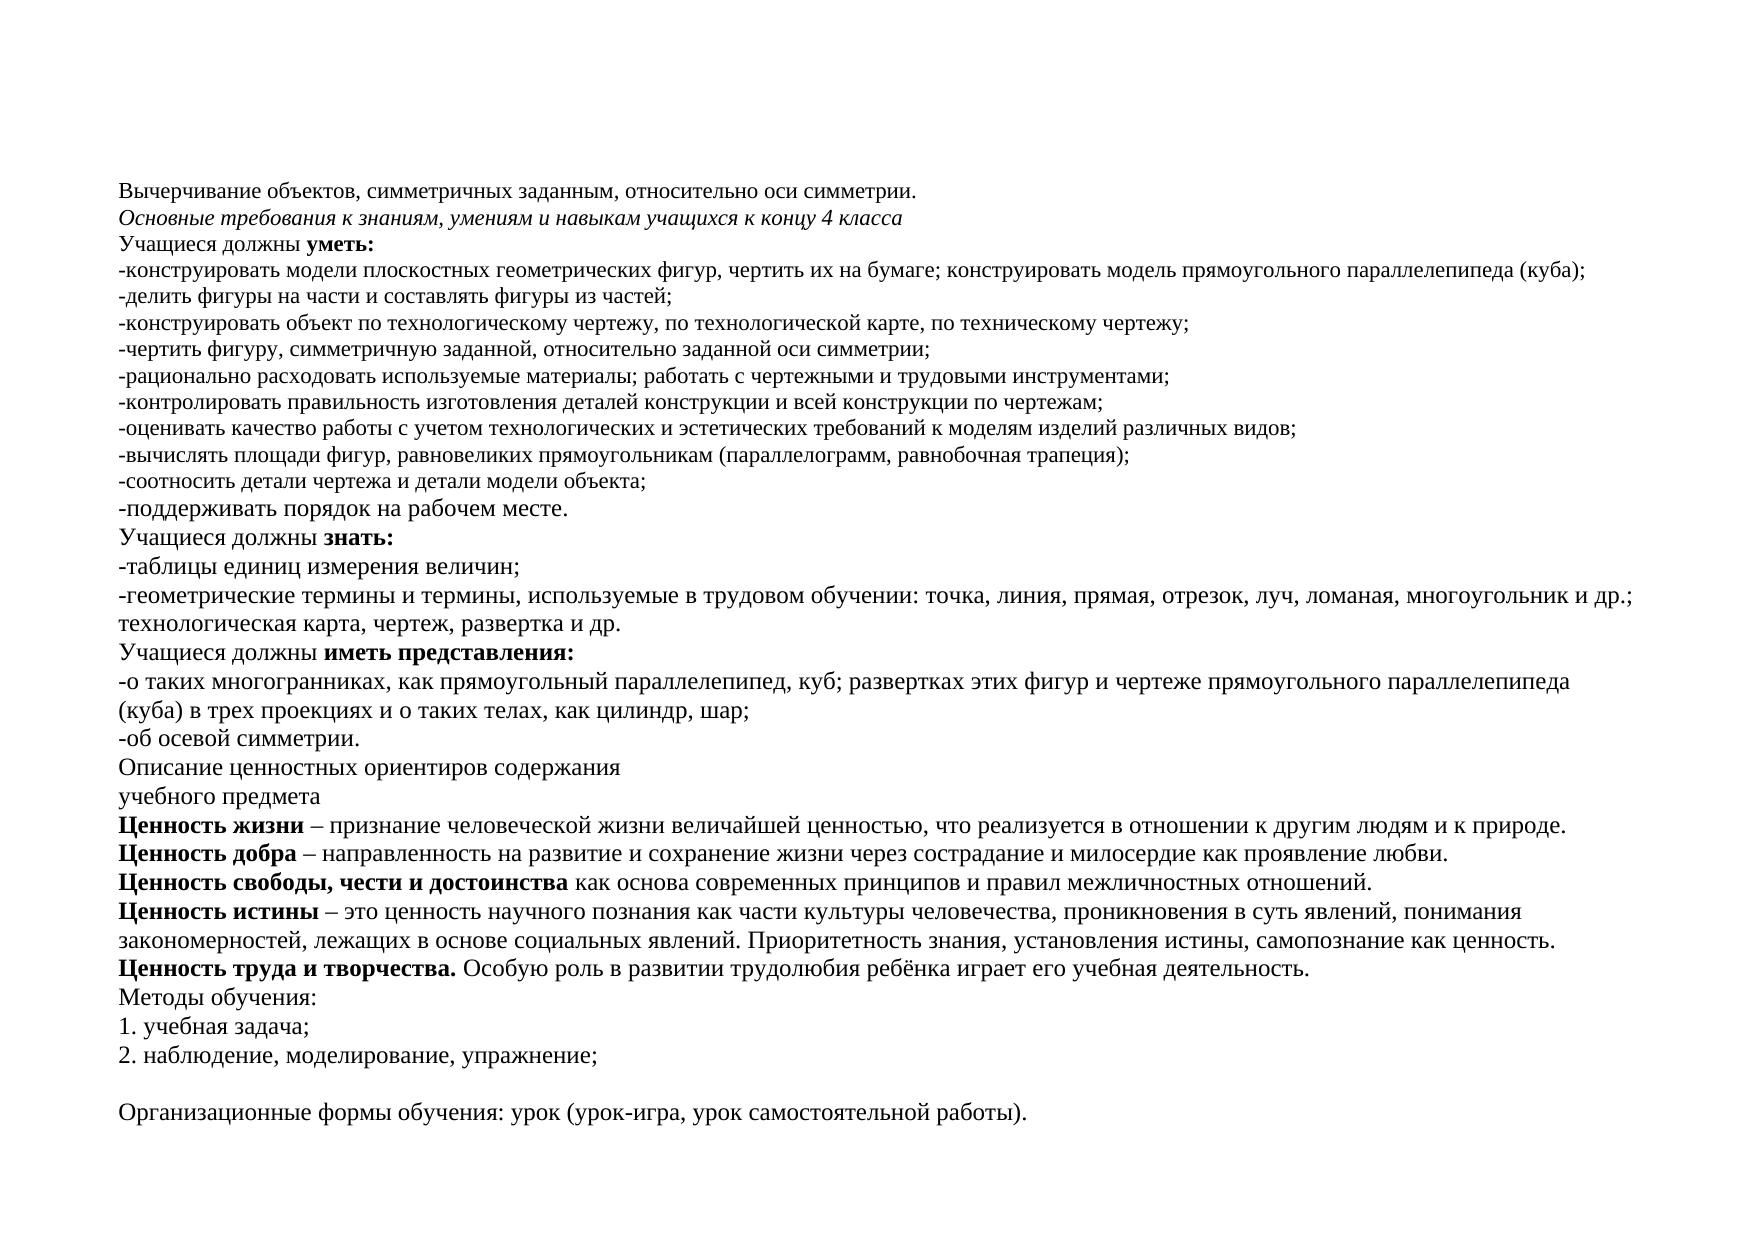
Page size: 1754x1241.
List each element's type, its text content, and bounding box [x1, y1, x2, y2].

text -вычислять площади фигур, равновеликих прямоугольникам (параллелограмм, равнобочная трапеция); [118, 441, 1636, 467]
text Описание ценностных ориентиров содержания [118, 752, 1636, 781]
text -конструировать объект по технологическому чертежу, по технологической карте, по техническому чертежу; [118, 309, 1636, 335]
text Ценность жизни – признание человеческой жизни величайшей ценностью, что реализуется в отношении к другим людям и к природе. [118, 810, 1636, 838]
text -соотносить детали чертежа и детали модели объекта; [118, 467, 1636, 493]
text Ценность добра – направленность на развитие и сохранение жизни через сострадание и милосердие как проявление любви. [118, 838, 1636, 867]
text Организационные формы обучения: урок (урок-игра, урок самостоятельной работы). [118, 1097, 1636, 1126]
text Учащиеся должны иметь представления: [118, 637, 1636, 666]
text -оценивать качество работы с учетом технологических и эстетических требований к моделям изделий различных видов; [118, 414, 1636, 441]
text Основные требования к знаниям, умениям и навыкам учащихся к концу 4 класса [118, 203, 1636, 230]
text -геометрические термины и термины, используемые в трудовом обучении: точка, линия, прямая, отрезок, луч, ломаная, многоугольник и др.; технологическая карта, чертеж, развертка и др. [118, 580, 1636, 637]
text Ценность труда и творчества. Особую роль в развитии трудолюбия ребёнка играет его учебная деятельность. [118, 953, 1636, 982]
text -поддерживать порядок на рабочем месте. [118, 493, 1636, 522]
text -делить фигуры на части и составлять фигуры из частей; [118, 283, 1636, 309]
text учебного предмета [118, 781, 1636, 810]
text 2. наблюдение, моделирование, упражнение; [118, 1040, 1636, 1068]
text -таблицы единиц измерения величин; [118, 551, 1636, 580]
text Ценность свободы, чести и достоинства как основа современных принципов и правил межличностных отношений. [118, 867, 1636, 896]
text -рационально расходовать используемые материалы; работать с чертежными и трудовыми инструментами; [118, 362, 1636, 388]
text Учащиеся должны знать: [118, 522, 1636, 551]
text Ценность истины – это ценность научного познания как части культуры человечества, проникновения в суть явлений, понимания закономерностей, лежащих в основе социальных явлений. Приоритетность знания, установления истины, самопознание как ценность. [118, 896, 1636, 953]
text 1. учебная задача; [118, 1011, 1636, 1040]
text Учащиеся должны уметь: [118, 230, 1636, 256]
text -чертить фигуру, симметричную заданной, относительно заданной оси симметрии; [118, 335, 1636, 362]
text -о таких многогранниках, как прямоугольный параллелепипед, куб; развертках этих фигур и чертеже прямоугольного параллелепипеда (куба) в трех проекциях и о таких телах, как цилиндр, шар; [118, 666, 1636, 723]
text -контролировать правильность изготовления деталей конструкции и всей конструкции по чертежам; [118, 388, 1636, 414]
text Методы обучения: [118, 982, 1636, 1011]
text -об осевой симметрии. [118, 723, 1636, 752]
text Вычерчивание объектов, симметричных заданным, относительно оси симметрии. [118, 177, 1636, 203]
text -конструировать модели плоскостных геометрических фигур, чертить их на бумаге; конструировать модель прямоугольного параллелепипеда (куба); [118, 256, 1636, 283]
